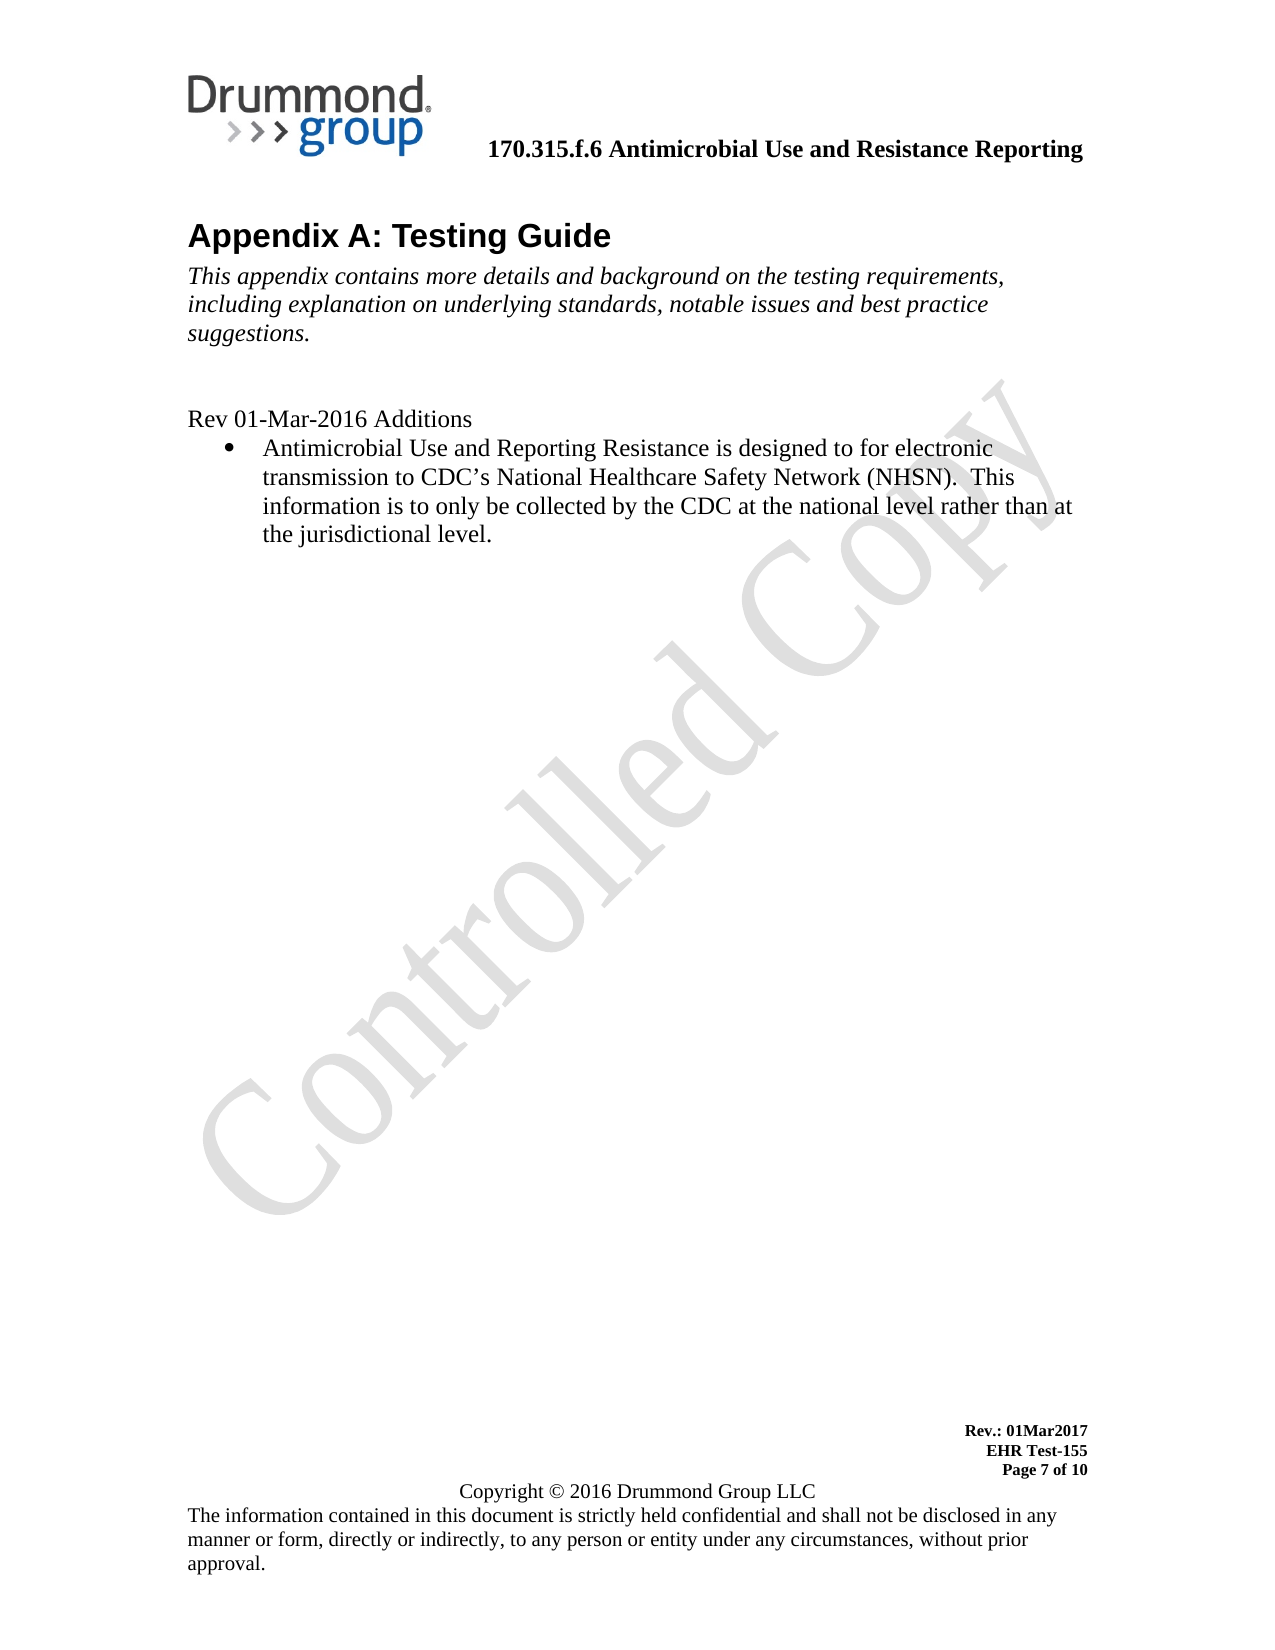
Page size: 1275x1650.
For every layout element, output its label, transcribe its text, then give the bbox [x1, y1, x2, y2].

text Rev 01-Mar-2016 Additions [187, 404, 1087, 433]
list Antimicrobial Use and Reporting Resistance is designed to for electronic transmission to CDC’s National Healthcare Safety Network (NHSN). This information is to only be collected by the CDC at the national level rather than at the jurisdictional level. [225, 433, 1087, 548]
text This appendix contains more details and background on the testing requirements, including explanation on underlying standards, notable issues and best practice suggestions. [187, 261, 1087, 347]
picture [187, 75, 433, 157]
subtitle Appendix A: Testing Guide [187, 216, 1087, 254]
